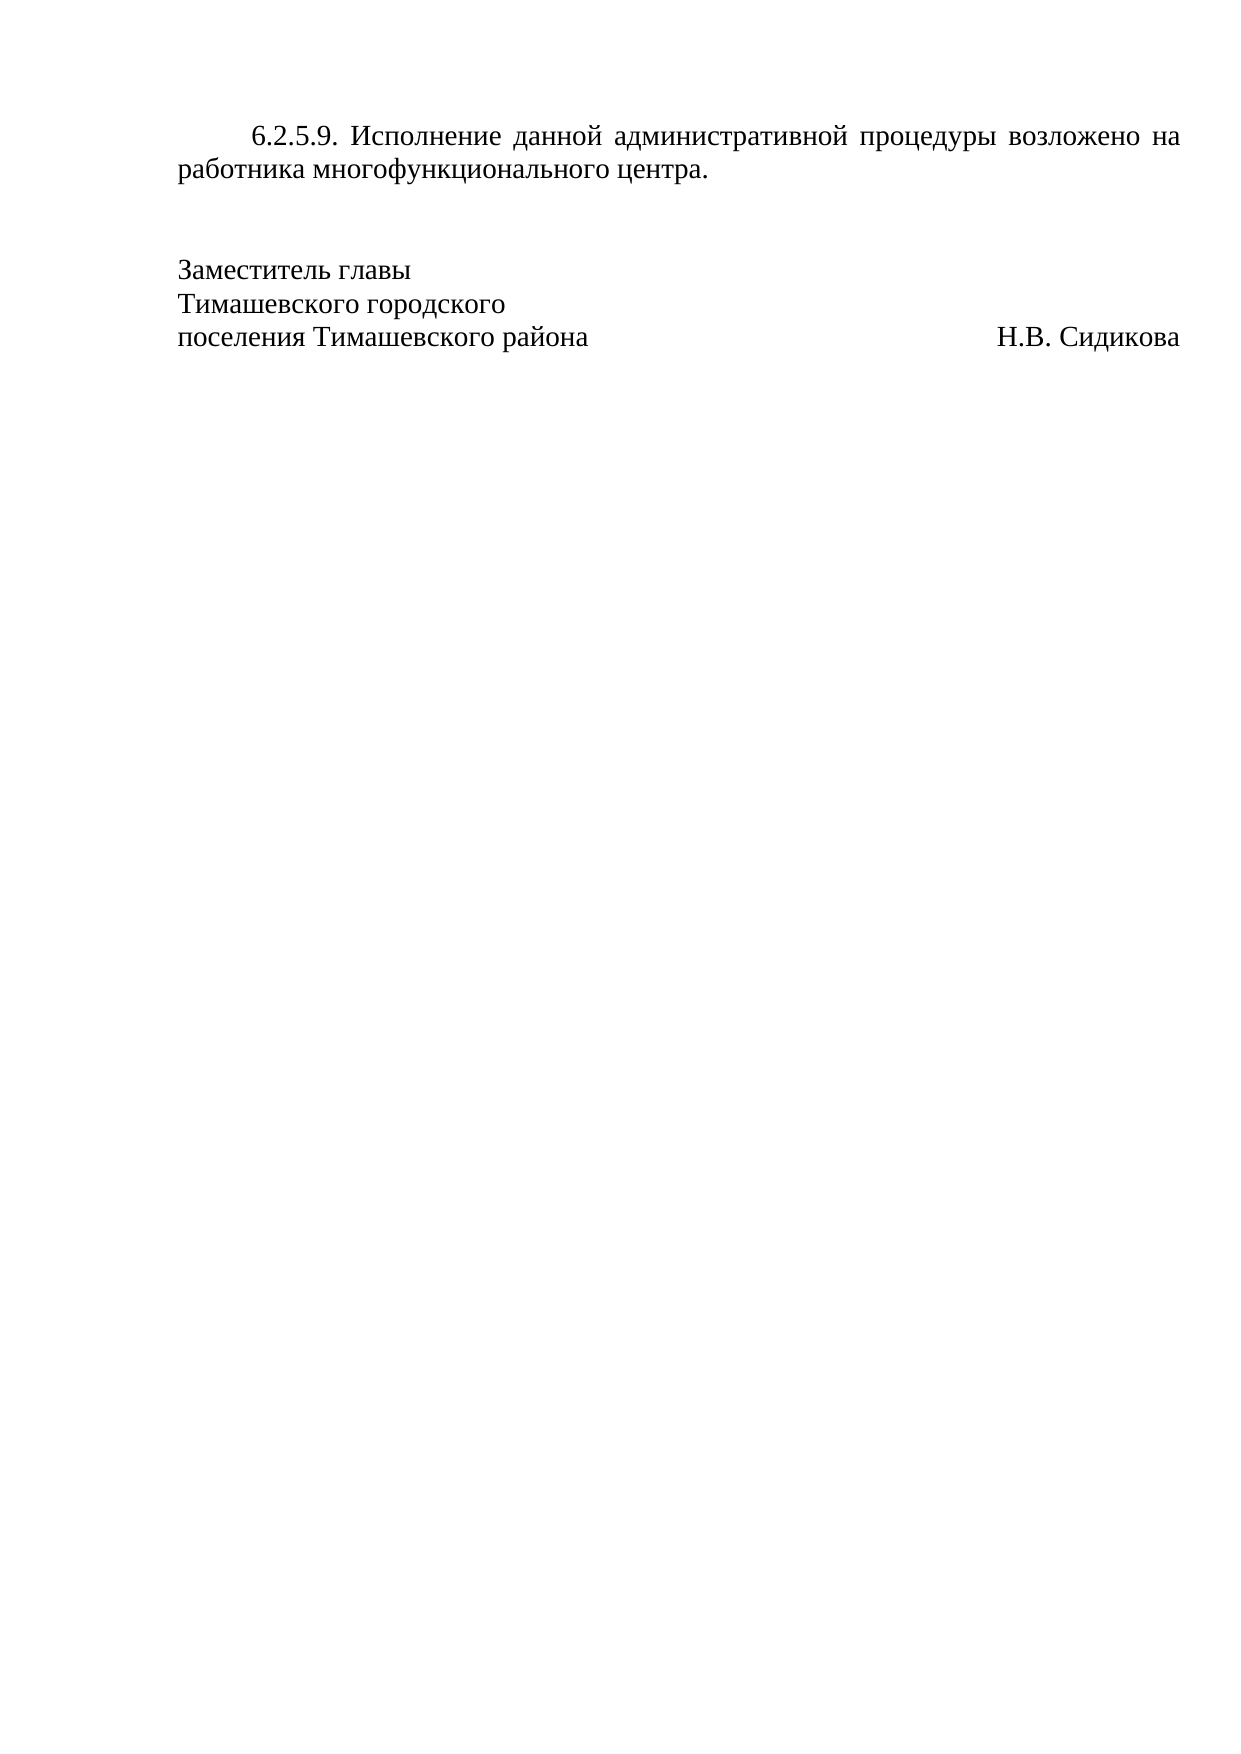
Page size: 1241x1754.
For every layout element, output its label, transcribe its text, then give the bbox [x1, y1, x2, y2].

text поселения Тимашевского района Н.В. Сидикова [177, 319, 1181, 353]
text Тимашевского городского [177, 286, 1181, 319]
text Заместитель главы [177, 252, 1181, 286]
text 6.2.5.9. Исполнение данной административной процедуры возложено на работника многофункционального центра. [177, 118, 1181, 185]
